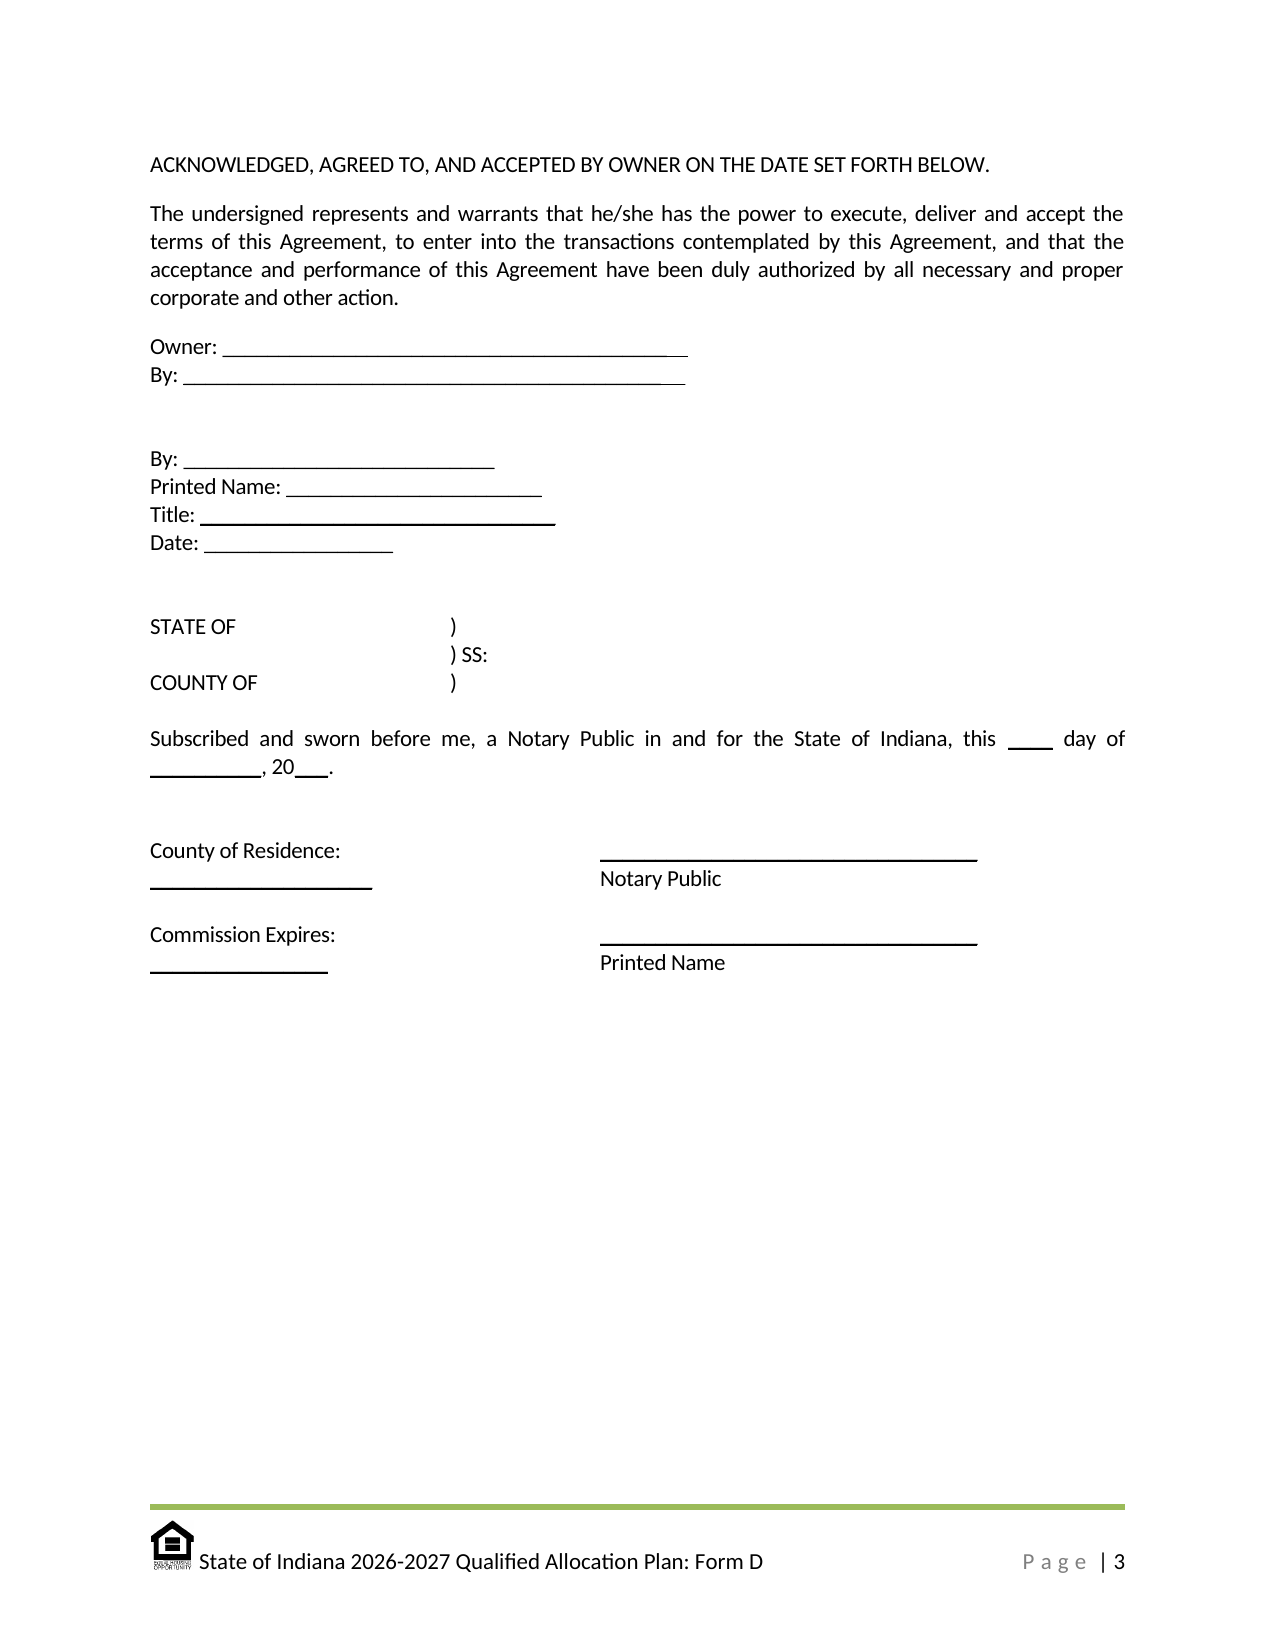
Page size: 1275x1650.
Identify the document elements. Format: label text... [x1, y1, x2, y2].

text STATE OF ) [150, 612, 1125, 640]
picture [150, 1520, 194, 1570]
text County of Residence: __________________________________ [150, 836, 1125, 864]
text By: ____________________________ [150, 444, 1125, 472]
text ____________________ Notary Public [150, 864, 1125, 892]
text COUNTY OF ) [150, 668, 1125, 696]
text By: ___________________________________________ [150, 360, 1125, 388]
text Printed Name: _______________________ [150, 472, 1125, 500]
text Owner: ________________________________________ [150, 332, 1125, 360]
text Title: ________________________________ [150, 500, 1125, 528]
text ACKNOWLEDGED, AGREED TO, AND ACCEPTED BY OWNER ON THE DATE SET FORTH BELOW. [150, 150, 1125, 178]
text ________________ Printed Name [150, 948, 1125, 976]
text Subscribed and sworn before me, a Notary Public in and for the State of Indiana, this ____ day of __________, 20___. [150, 724, 1125, 780]
text ) SS: [150, 640, 1125, 668]
text Commission Expires: __________________________________ [150, 920, 1125, 948]
text Date: _________________ [150, 528, 1125, 556]
text The undersigned represents and warrants that he/she has the power to execute, deliver and accept the terms of this Agreement, to enter into the transactions contemplated by this Agreement, and that the acceptance and performance of this Agreement have been duly authorized by all necessary and proper corporate and other action. [150, 199, 1125, 311]
